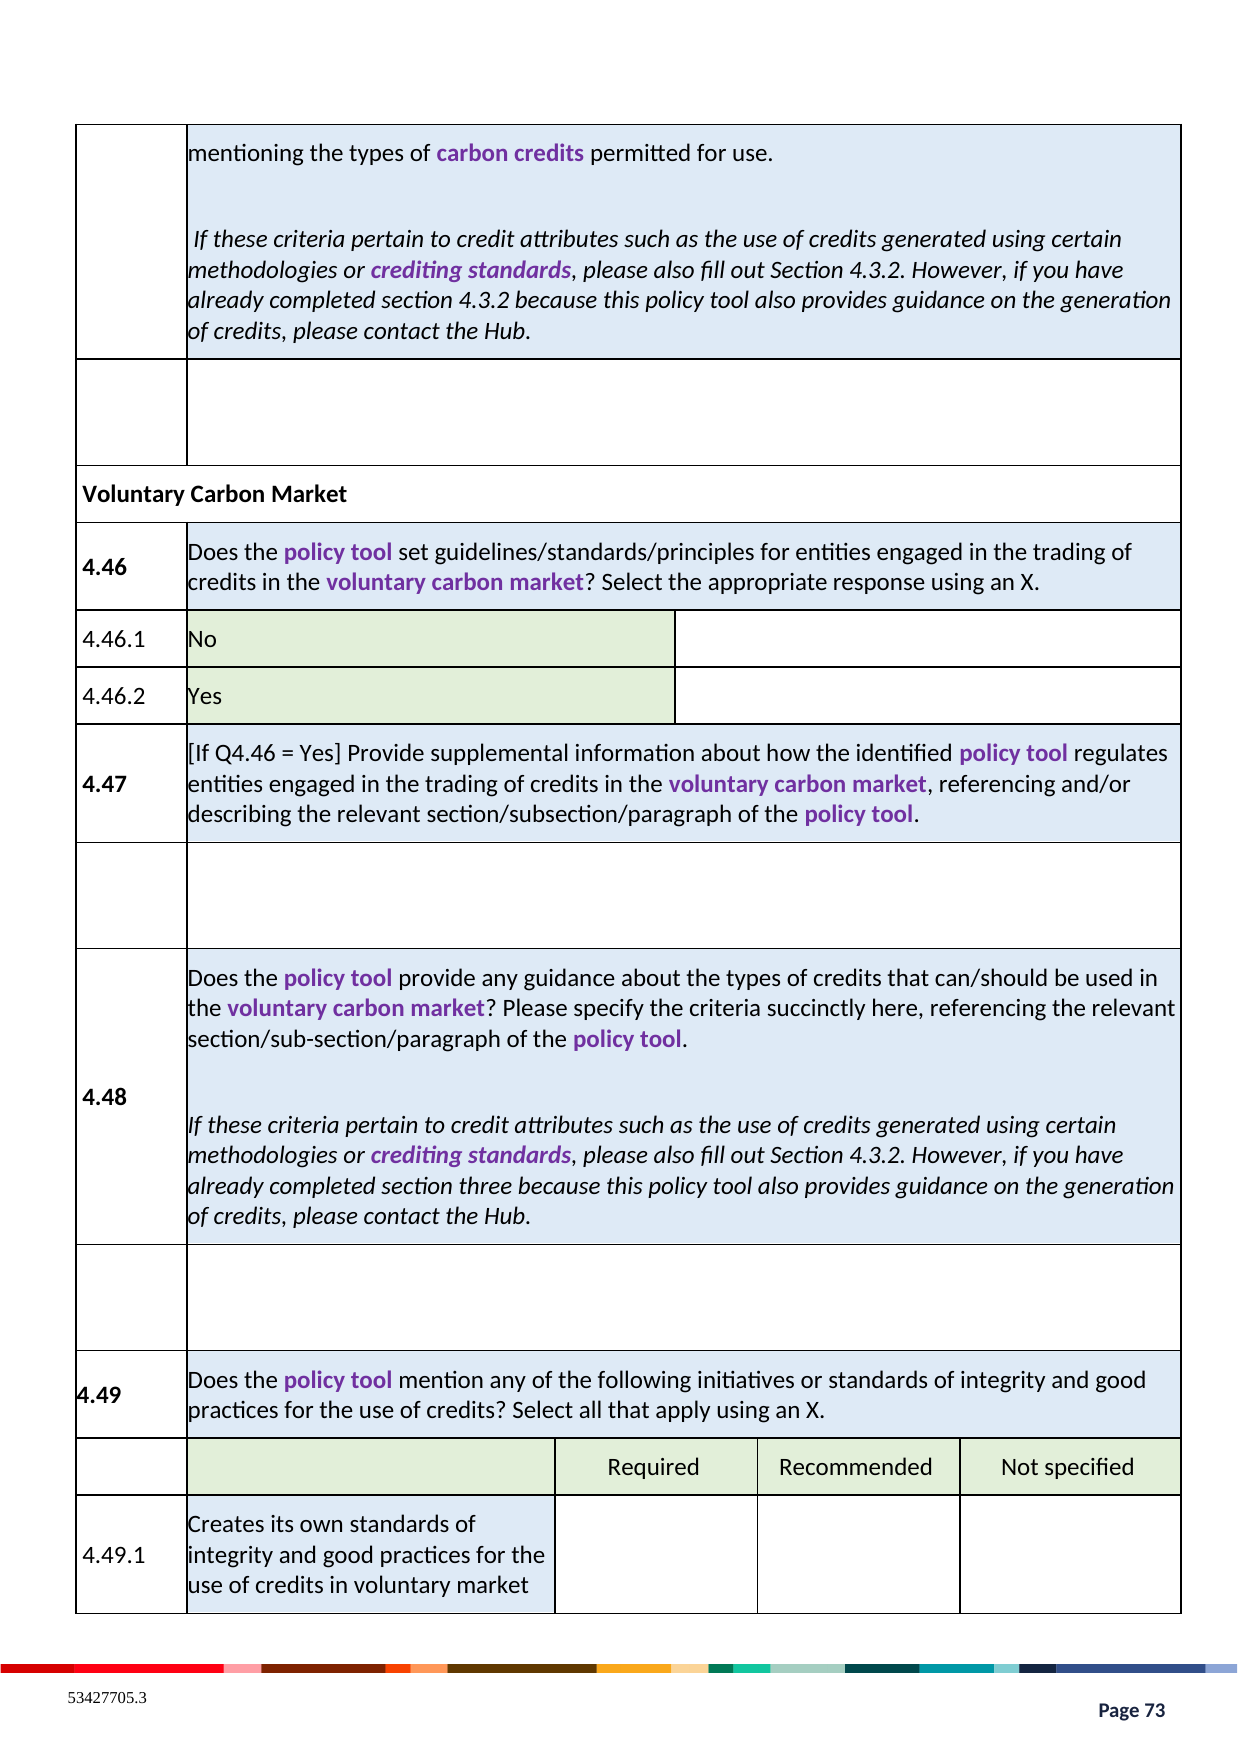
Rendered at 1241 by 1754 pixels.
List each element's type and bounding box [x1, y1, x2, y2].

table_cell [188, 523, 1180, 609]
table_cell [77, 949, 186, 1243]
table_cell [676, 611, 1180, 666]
picture [0, 1664, 1236, 1673]
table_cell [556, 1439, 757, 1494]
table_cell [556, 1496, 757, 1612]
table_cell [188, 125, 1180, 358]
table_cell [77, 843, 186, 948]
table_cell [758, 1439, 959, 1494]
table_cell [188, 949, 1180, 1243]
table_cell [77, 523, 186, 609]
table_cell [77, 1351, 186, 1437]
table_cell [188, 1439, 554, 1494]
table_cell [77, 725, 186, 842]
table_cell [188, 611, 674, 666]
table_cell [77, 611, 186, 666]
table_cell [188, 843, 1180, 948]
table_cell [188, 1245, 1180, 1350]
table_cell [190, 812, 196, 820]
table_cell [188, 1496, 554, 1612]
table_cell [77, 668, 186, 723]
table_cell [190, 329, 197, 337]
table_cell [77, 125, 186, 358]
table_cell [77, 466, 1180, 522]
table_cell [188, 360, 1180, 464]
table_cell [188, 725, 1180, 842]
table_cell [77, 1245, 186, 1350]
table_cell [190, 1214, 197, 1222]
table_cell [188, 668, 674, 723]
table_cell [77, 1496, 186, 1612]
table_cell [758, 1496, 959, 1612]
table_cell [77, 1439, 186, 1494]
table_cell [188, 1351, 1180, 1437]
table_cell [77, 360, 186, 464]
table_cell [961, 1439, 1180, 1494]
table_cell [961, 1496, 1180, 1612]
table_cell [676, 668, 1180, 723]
